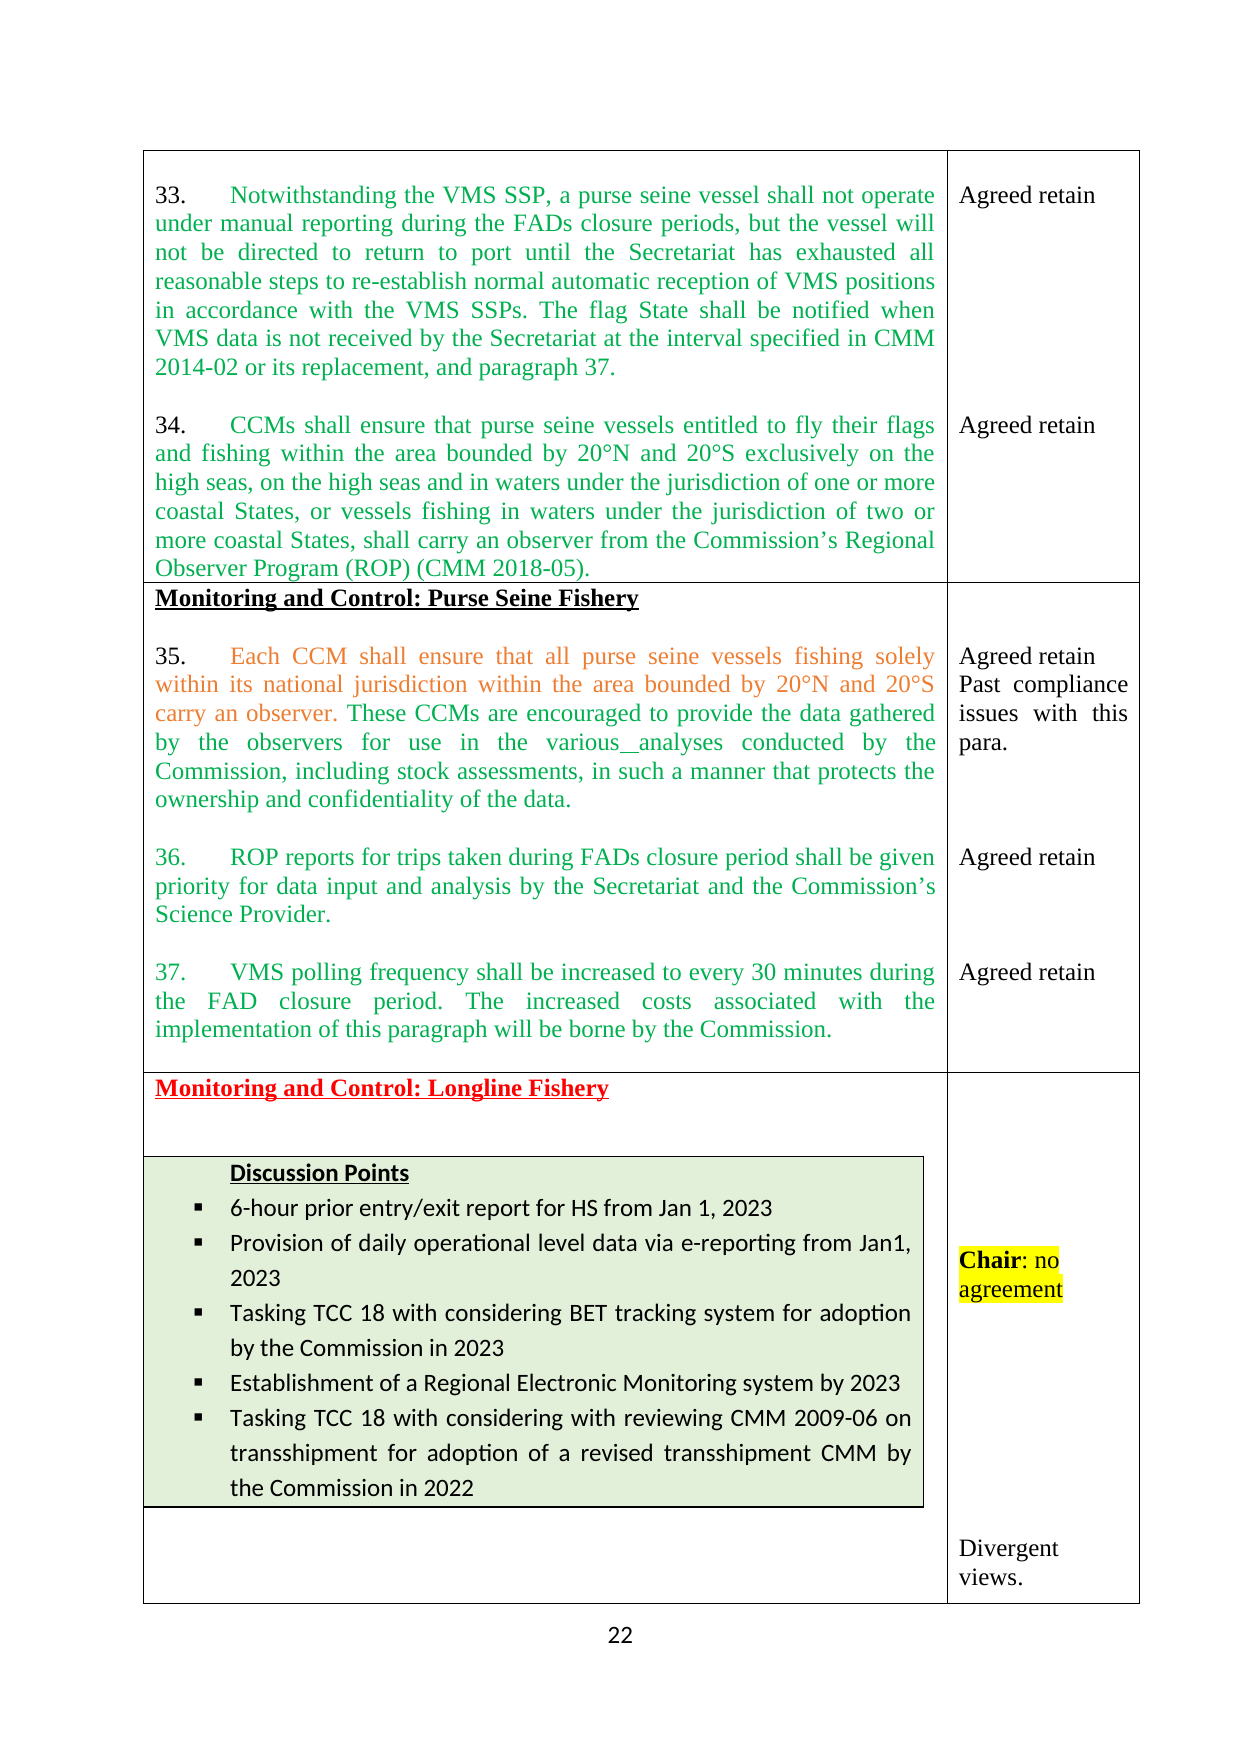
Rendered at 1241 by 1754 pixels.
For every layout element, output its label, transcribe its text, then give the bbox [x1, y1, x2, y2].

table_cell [948, 1073, 1139, 1603]
table_cell Agreed retain Past compliance issues with this para. Agreed retain Agreed retain [948, 583, 1139, 1072]
table_cell Monitoring and Control: Purse Seine Fishery 35. Each CCM shall ensure that all purse seine vessels fishing solely within its national jurisdiction within the area bounded by 20°N and 20°S carry an observer. These CCMs are encouraged to provide the data gathered by the observers for use in the various analyses conducted by the Commission, including stock assessments, in such a manner that protects the ownership and confidentiality of the data. 36. ROP reports for trips taken during FADs closure period shall be given priority for data input and analysis by the Secretariat and the Commission’s Science Provider. 37. VMS polling frequency shall be increased to every 30 minutes during the FAD closure period. The increased costs associated with the implementation of this paragraph will be borne by the Commission. [144, 583, 947, 1072]
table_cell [948, 151, 1139, 582]
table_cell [144, 151, 947, 582]
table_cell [144, 1073, 947, 1603]
